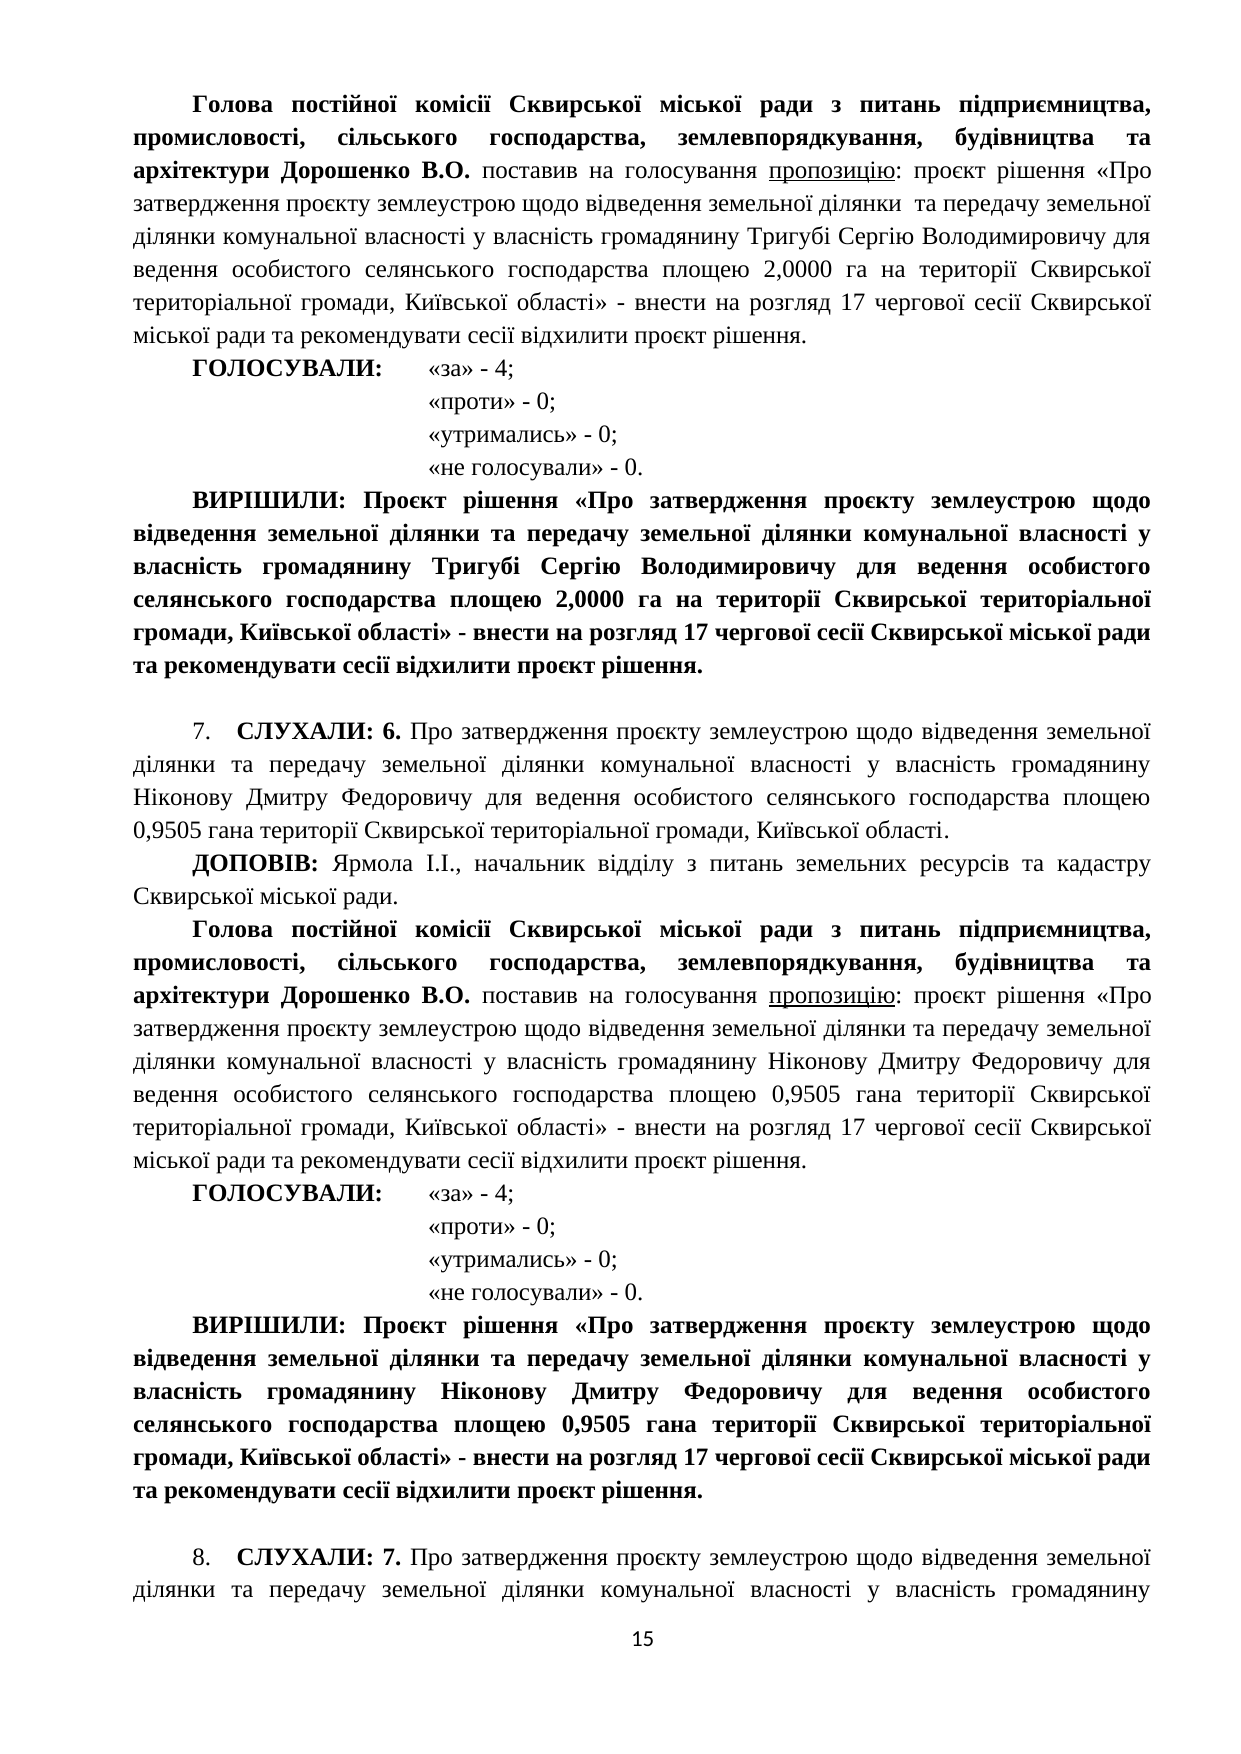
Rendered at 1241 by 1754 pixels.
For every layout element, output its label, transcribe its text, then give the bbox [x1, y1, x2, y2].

text ДОПОВІВ: Ярмола І.І., начальник відділу з питань земельних ресурсів та кадастру Сквирської міської ради. [133, 848, 1152, 910]
text «проти» - 0; [133, 386, 1152, 414]
text «утримались» - 0; [133, 419, 1152, 448]
text «утримались» - 0; [133, 1244, 1152, 1273]
list СЛУХАЛИ: 6. Про затвердження проєкту землеустрою щодо відведення земельної ділянки та передачу земельної ділянки комунальної власності у власність громадянину Ніконову Дмитру Федоровичу для ведення особистого селянського господарства площею 0,9505 гана території Сквирської територіальної громади, Київської області. [133, 716, 1152, 844]
text «проти» - 0; [133, 1211, 1152, 1240]
text «не голосували» - 0. [133, 452, 1152, 481]
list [133, 1542, 1152, 1603]
text ВИРІШИЛИ: Проєкт рішення «Про затвердження проєкту землеустрою щодо відведення земельної ділянки та передачу земельної ділянки комунальної власності у власність громадянину Тригубі Сергію Володимировичу для ведення особистого селянського господарства площею 2,0000 га на території Сквирської територіальної громади, Київської області» - внести на розгляд 17 чергової сесії Сквирської міської ради та рекомендувати сесії відхилити проєкт рішення. [133, 485, 1152, 679]
text Голова постійної комісії Сквирської міської ради з питань підприємництва, промисловості, сільського господарства, землевпорядкування, будівництва та архітектури Дорошенко В.О. поставив на голосування пропозицію: проєкт рішення «Про затвердження проєкту землеустрою щодо відведення земельної ділянки та передачу земельної ділянки комунальної власності у власність громадянину Тригубі Сергію Володимировичу для ведення особистого селянського господарства площею 2,0000 га на території Сквирської територіальної громади, Київської області» - внести на розгляд 17 чергової сесії Сквирської міської ради та рекомендувати сесії відхилити проєкт рішення. [133, 89, 1152, 348]
text «не голосували» - 0. [133, 1277, 1152, 1306]
text Голова постійної комісії Сквирської міської ради з питань підприємництва, промисловості, сільського господарства, землевпорядкування, будівництва та архітектури Дорошенко В.О. поставив на голосування пропозицію: проєкт рішення «Про затвердження проєкту землеустрою щодо відведення земельної ділянки та передачу земельної ділянки комунальної власності у власність громадянину Ніконову Дмитру Федоровичу для ведення особистого селянського господарства площею 0,9505 гана території Сквирської територіальної громади, Київської області» - внести на розгляд 17 чергової сесії Сквирської міської ради та рекомендувати сесії відхилити проєкт рішення. [133, 914, 1152, 1174]
text ГОЛОСУВАЛИ: «за» - 4; [133, 1178, 1152, 1207]
text ВИРІШИЛИ: Проєкт рішення «Про затвердження проєкту землеустрою щодо відведення земельної ділянки та передачу земельної ділянки комунальної власності у власність громадянину Ніконову Дмитру Федоровичу для ведення особистого селянського господарства площею 0,9505 гана території Сквирської територіальної громади, Київської області» - внести на розгляд 17 чергової сесії Сквирської міської ради та рекомендувати сесії відхилити проєкт рішення. [133, 1310, 1152, 1504]
text ГОЛОСУВАЛИ: «за» - 4; [133, 353, 1152, 382]
